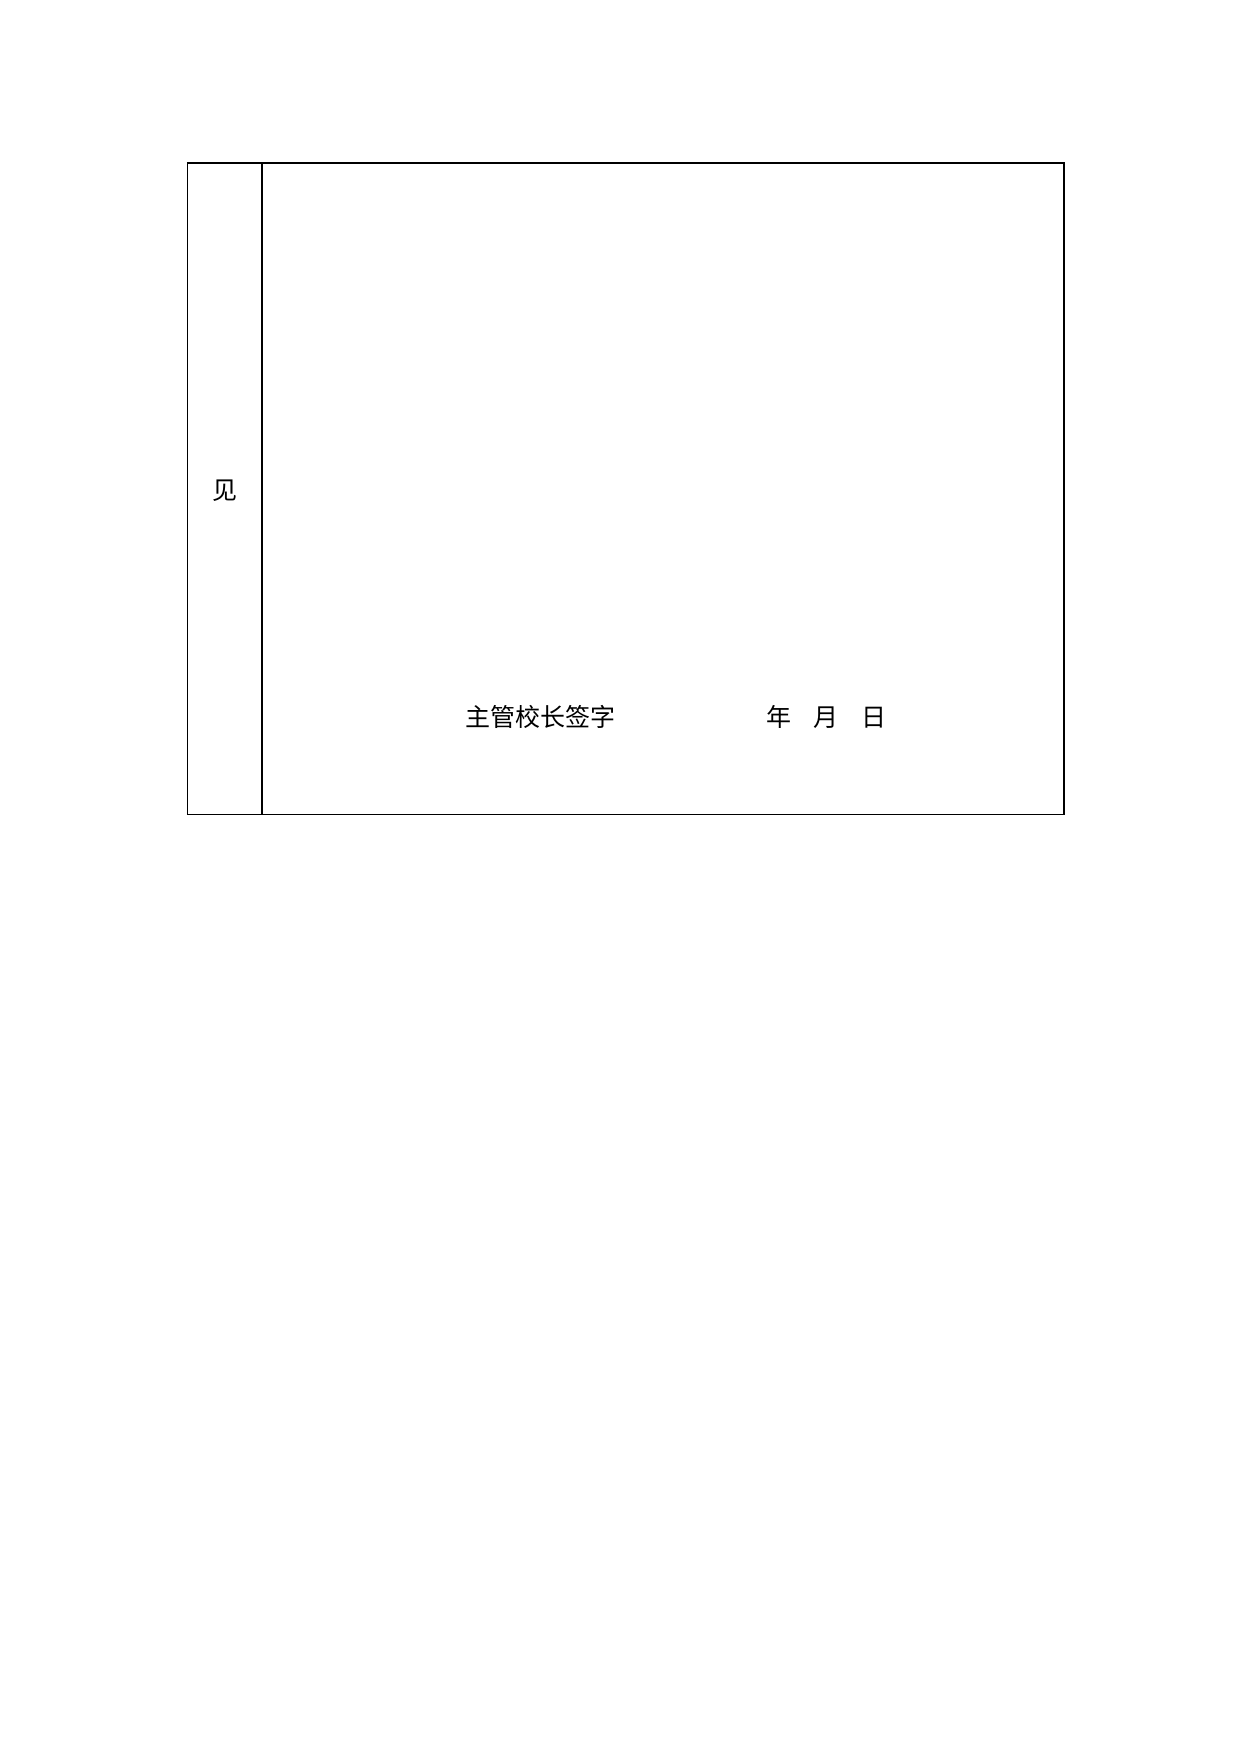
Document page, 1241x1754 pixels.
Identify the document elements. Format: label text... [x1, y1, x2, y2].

table_cell 主管校长签字 年 月 日 [263, 164, 1063, 813]
table_cell 学 校 意 见 [188, 164, 261, 813]
